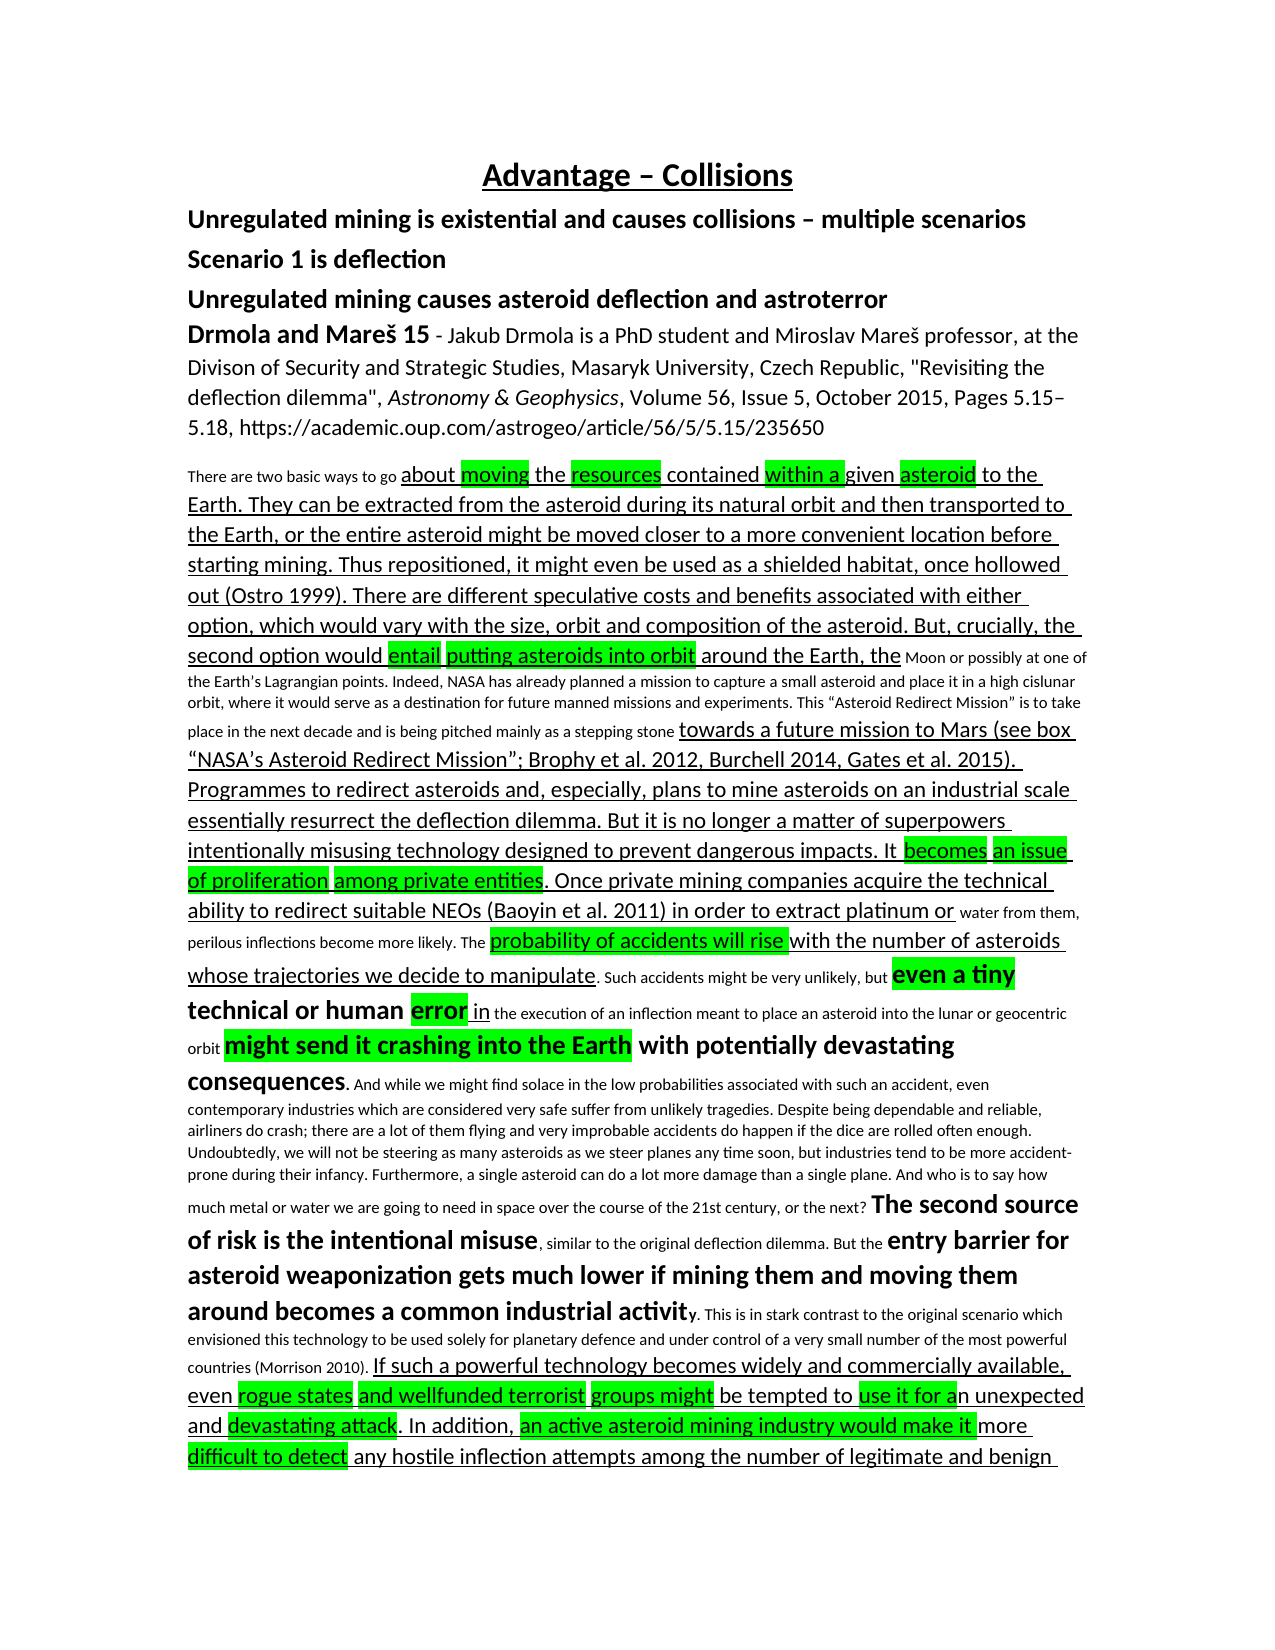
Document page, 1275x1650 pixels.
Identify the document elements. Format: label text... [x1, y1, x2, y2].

subtitle Unregulated mining causes asteroid deflection and astroterror [187, 282, 1087, 315]
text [187, 460, 1087, 1470]
subtitle Advantage – Collisions [187, 154, 1087, 195]
subtitle Unregulated mining is existential and causes collisions – multiple scenarios [187, 202, 1087, 235]
text Drmola and Mareš 15 - Jakub Drmola is a PhD student and Miroslav Mareš professor, at the Divison of Security and Strategic Studies, Masaryk University, Czech Republic, "Revisiting the deflection dilemma", Astronomy & Geophysics, Volume 56, Issue 5, October 2015, Pages 5.15–5.18, https://academic.oup.com/astrogeo/article/56/5/5.15/235650 [187, 317, 1087, 441]
subtitle Scenario 1 is deflection [187, 242, 1087, 275]
